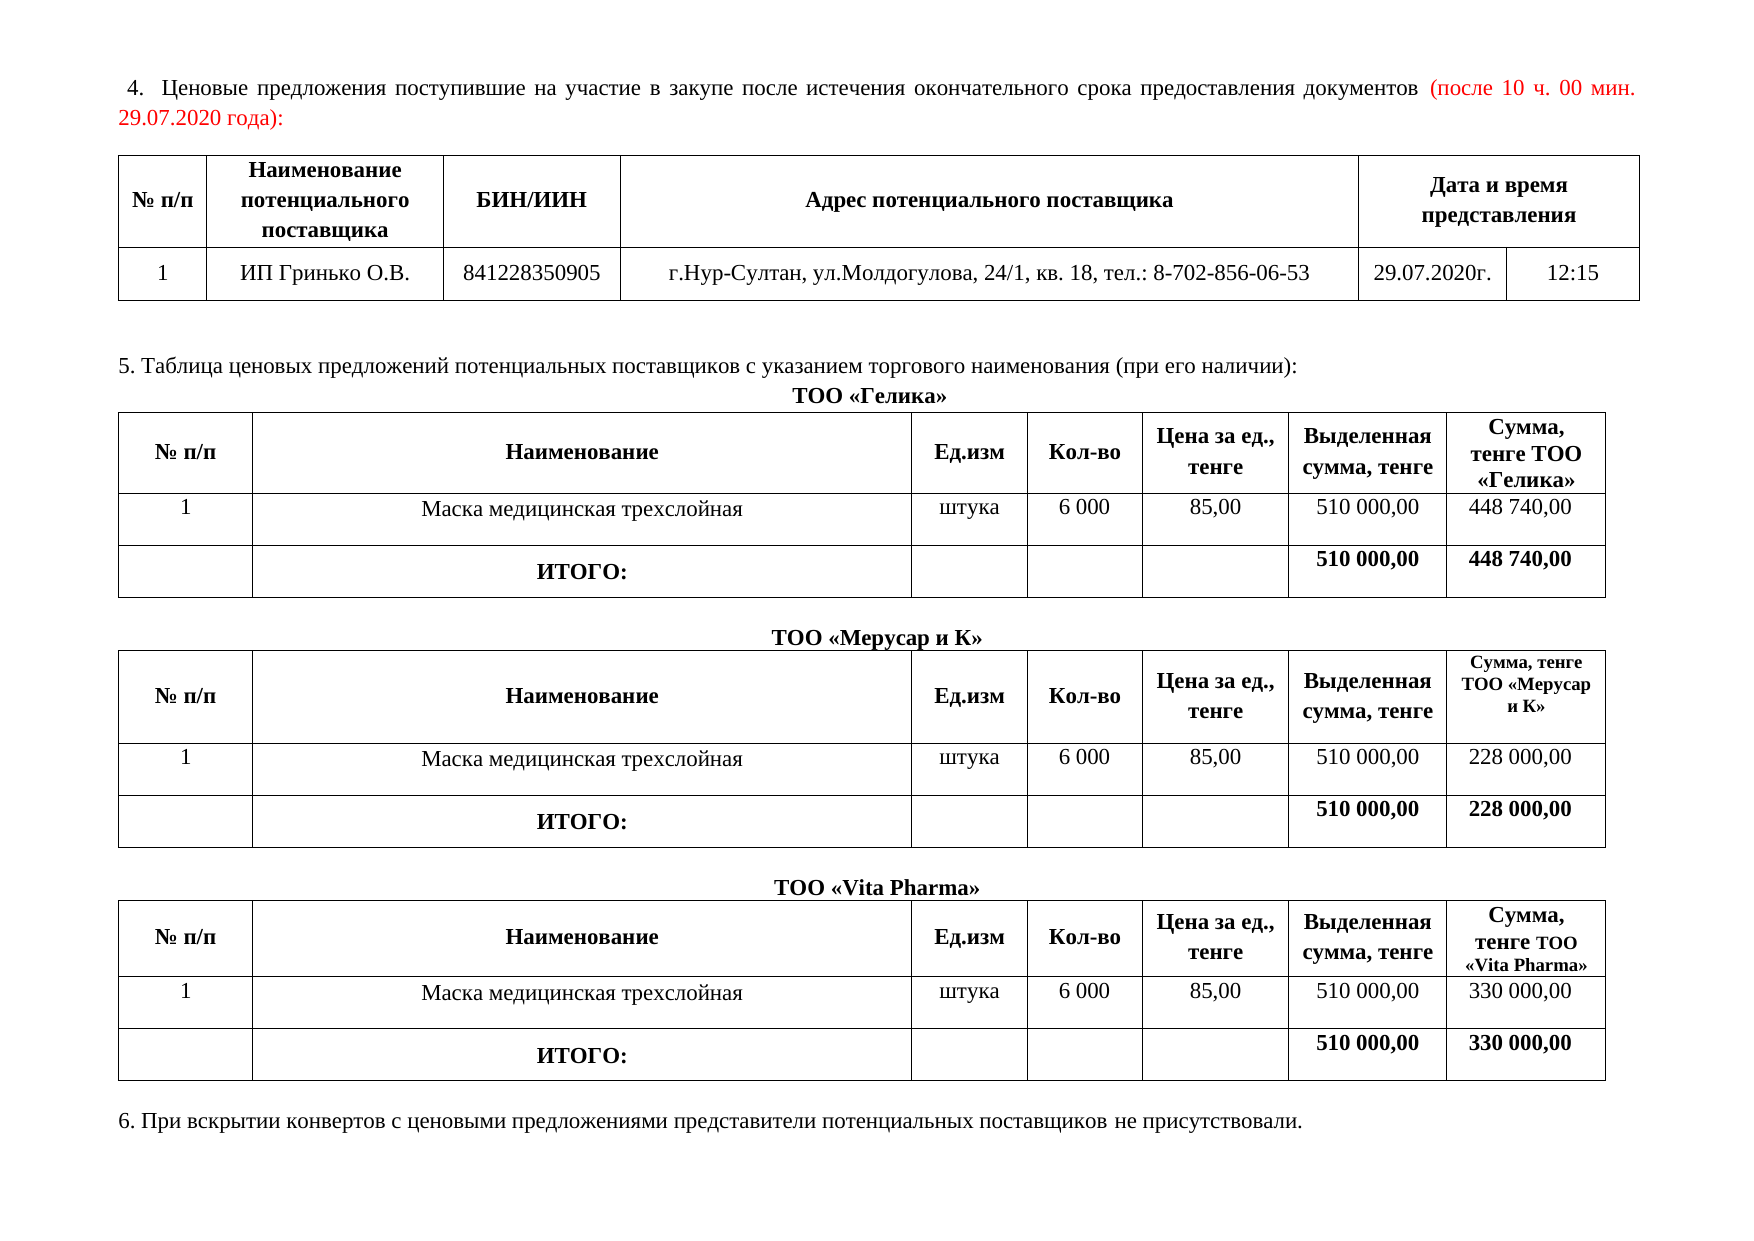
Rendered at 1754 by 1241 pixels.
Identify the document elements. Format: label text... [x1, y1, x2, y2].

table_cell 6 000 [1028, 744, 1142, 794]
table_cell [1028, 796, 1142, 847]
table_cell 330 000,00 [1447, 977, 1605, 1028]
table_header № п/п [119, 651, 252, 742]
table_header Цена за ед., тенге [1143, 901, 1288, 976]
table_cell 85,00 [1143, 977, 1288, 1028]
table_header Наименование [253, 413, 911, 492]
table_cell [119, 1029, 252, 1080]
table_cell [912, 546, 1027, 597]
table_cell 510 000,00 [1289, 744, 1446, 794]
table_header Кол-во [1028, 651, 1142, 742]
table_header Адрес потенциального поставщика [621, 156, 1358, 247]
table_header Наименование [253, 651, 911, 742]
text ТОО «Гелика» [103, 382, 1636, 408]
table_cell Маска медицинская трехслойная [253, 494, 911, 544]
table_header № п/п [119, 156, 206, 247]
table_header Цена за ед., тенге [1143, 413, 1288, 492]
table_header Кол-во [1028, 413, 1142, 492]
table_header Ед.изм [912, 413, 1027, 492]
table_header Наименование потенциального поставщика [207, 156, 443, 247]
table_cell [912, 796, 1027, 847]
table_cell [1143, 796, 1288, 847]
table_cell 85,00 [1143, 744, 1288, 794]
table_header Дата и время представления [1359, 156, 1639, 247]
table_cell 228 000,00 [1447, 796, 1605, 847]
text ТОО «Vita Pharma» [118, 874, 1636, 900]
table_cell [1143, 546, 1288, 597]
table_header Выделенная сумма, тенге [1289, 901, 1446, 976]
table_cell 1 [119, 744, 252, 794]
table_cell [1028, 546, 1142, 597]
table_header Ед.изм [912, 901, 1027, 976]
table_cell 510 000,00 [1289, 546, 1446, 597]
table_cell г.Нур-Султан, ул.Молдогулова, 24/1, кв. 18, тел.: 8-702-856-06-53 [621, 248, 1358, 300]
table_cell [119, 546, 252, 597]
table_cell ИТОГО: [253, 546, 911, 597]
table_cell 228 000,00 [1447, 744, 1605, 794]
table_cell 448 740,00 [1447, 494, 1605, 544]
text 6. При вскрытии конвертов с ценовыми предложениями представители потенциальных поставщиков не присутствовали. [118, 1107, 1636, 1133]
table_cell штука [912, 977, 1027, 1028]
table_cell 1 [119, 977, 252, 1028]
table_cell [912, 1029, 1027, 1080]
table_header Сумма, тенге ТОО «Мерусар и К» [1447, 651, 1605, 742]
table_cell 510 000,00 [1289, 977, 1446, 1028]
table_cell 12:15 [1507, 248, 1639, 300]
table_cell [1028, 1029, 1142, 1080]
table_cell Маска медицинская трехслойная [253, 977, 911, 1028]
table_cell 330 000,00 [1447, 1029, 1605, 1080]
table_cell ИТОГО: [253, 796, 911, 847]
table_cell [1143, 1029, 1288, 1080]
text 5. Таблица ценовых предложений потенциальных поставщиков с указанием торгового наименования (при его наличии): [118, 352, 1636, 378]
table_cell Маска медицинская трехслойная [253, 744, 911, 794]
table_header Ед.изм [912, 651, 1027, 742]
table_cell штука [912, 744, 1027, 794]
table_cell 448 740,00 [1447, 546, 1605, 597]
table_cell 510 000,00 [1289, 796, 1446, 847]
table_cell 6 000 [1028, 494, 1142, 544]
table_header Выделенная сумма, тенге [1289, 651, 1446, 742]
table_header Сумма, тенге ТОО «Гелика» [1447, 413, 1605, 492]
table_cell штука [912, 494, 1027, 544]
table_cell 1 [119, 494, 252, 544]
table_cell 6 000 [1028, 977, 1142, 1028]
table_header Кол-во [1028, 901, 1142, 976]
text 4. Ценовые предложения поступившие на участие в закупе после истечения окончательного срока предоставления документов (после 10 ч. 00 мин. 29.07.2020 года): [118, 74, 1636, 130]
table_cell ИП Гринько О.В. [207, 248, 443, 300]
text ТОО «Мерусар и К» [118, 624, 1636, 650]
table_cell 510 000,00 [1289, 494, 1446, 544]
table_cell 841228350905 [444, 248, 620, 300]
table_header Выделенная сумма, тенге [1289, 413, 1446, 492]
table_cell 510 000,00 [1289, 1029, 1446, 1080]
table_header БИН/ИИН [444, 156, 620, 247]
table_header Цена за ед., тенге [1143, 651, 1288, 742]
table_cell [119, 796, 252, 847]
table_header № п/п [119, 413, 252, 492]
table_header № п/п [119, 901, 252, 976]
table_cell 85,00 [1143, 494, 1288, 544]
table_cell 29.07.2020г. [1359, 248, 1506, 300]
table_header Сумма, тенге ТОО «Vita Pharma» [1447, 901, 1605, 976]
table_header Наименование [253, 901, 911, 976]
table_cell 1 [119, 248, 206, 300]
table_cell ИТОГО: [253, 1029, 911, 1080]
